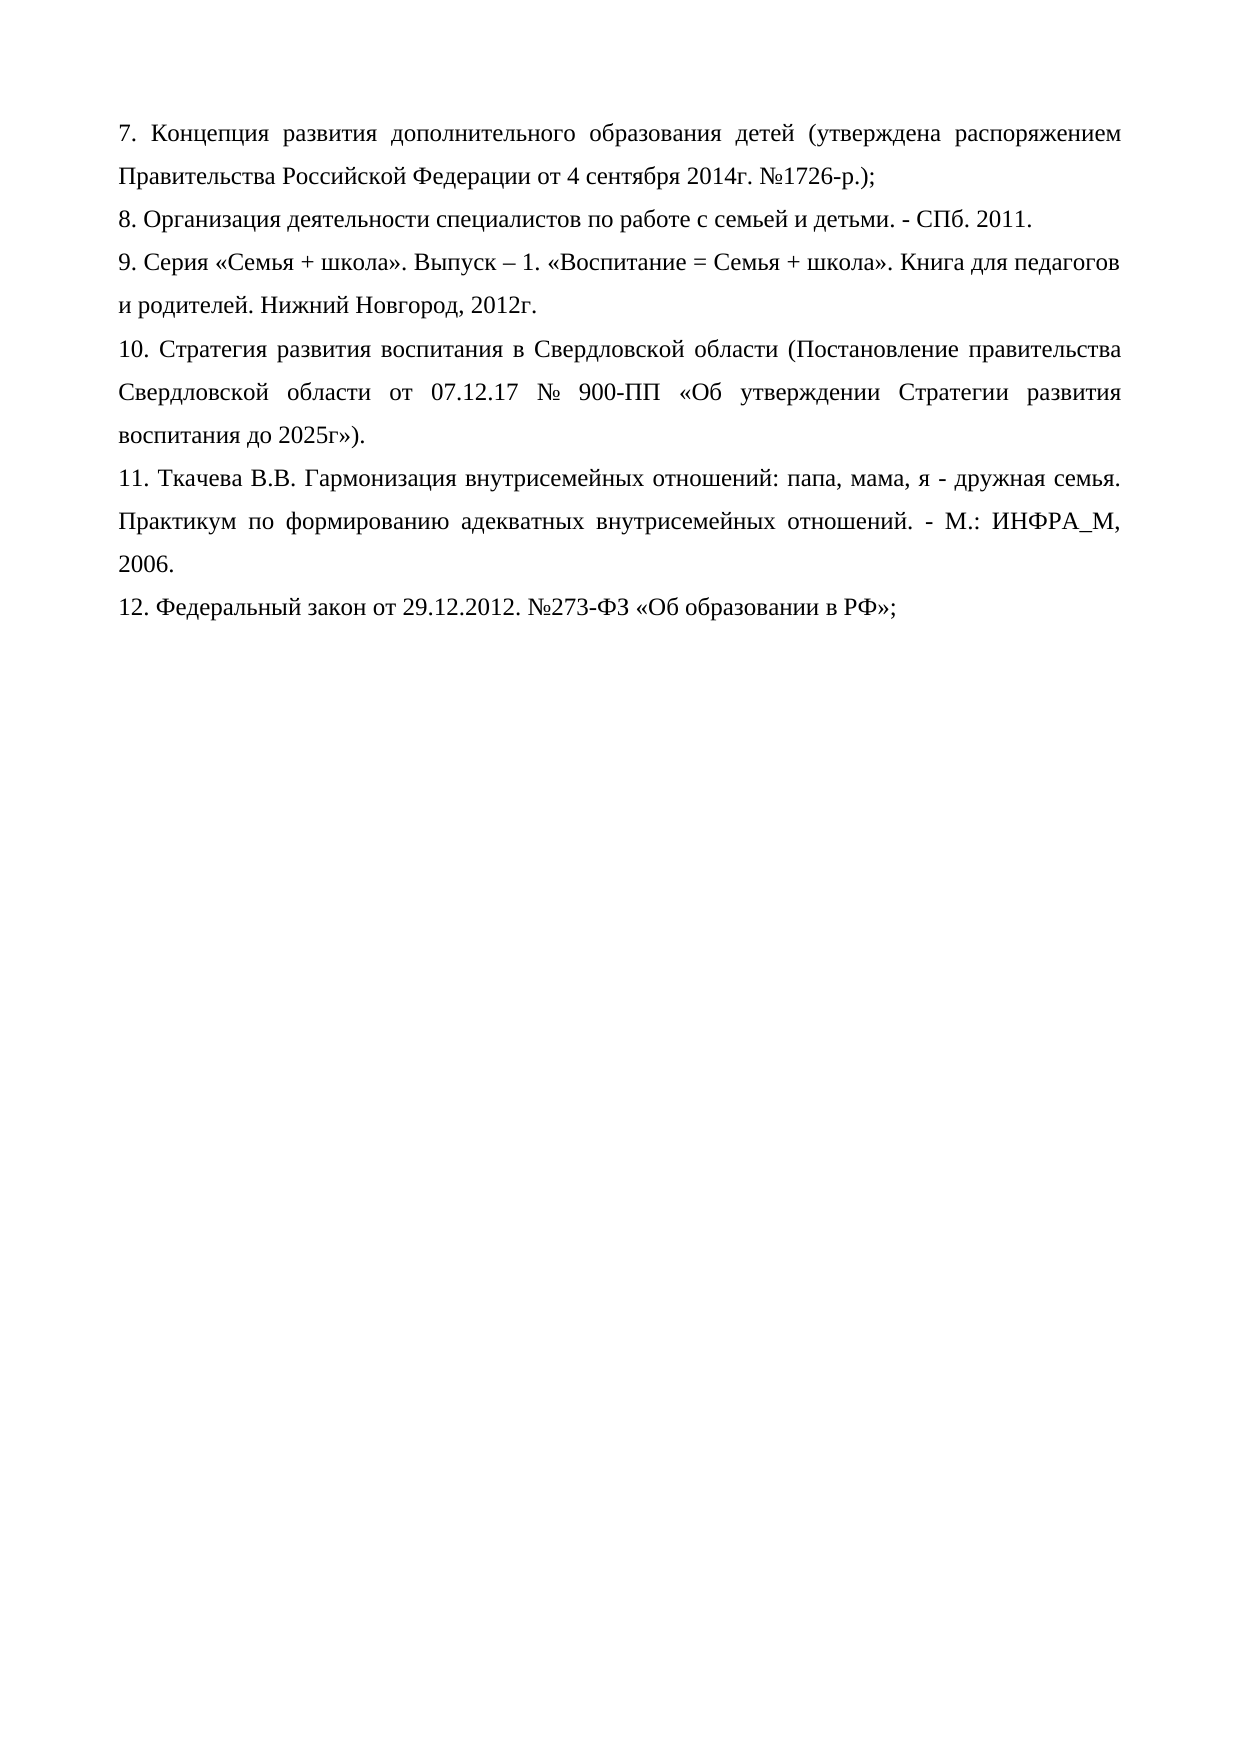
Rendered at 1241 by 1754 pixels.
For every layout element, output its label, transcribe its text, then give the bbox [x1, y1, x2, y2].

text 12. Федеральный закон от 29.12.2012. №273-ФЗ «Об образовании в РФ»; [118, 592, 1122, 621]
text 11. Ткачева В.В. Гармонизация внутрисемейных отношений: папа, мама, я - дружная семья. Практикум по формированию адекватных внутрисемейных отношений. - М.: ИНФРА_М, 2006. [118, 463, 1122, 578]
text 9. Серия «Семья + школа». Выпуск – 1. «Воспитание = Семья + школа». Книга для педагогов и родителей. Нижний Новгород, 2012г. [118, 247, 1122, 319]
text 8. Организация деятельности специалистов по работе с семьей и детьми. - СПб. 2011. [118, 204, 1122, 233]
text 10. Стратегия развития воспитания в Свердловской области (Постановление правительства Свердловской области от 07.12.17 № 900-ПП «Об утверждении Стратегии развития воспитания до 2025г»). [118, 334, 1122, 449]
text 7. Концепция развития дополнительного образования детей (утверждена распоряжением Правительства Российской Федерации от 4 сентября 2014г. №1726-р.); [118, 118, 1122, 190]
